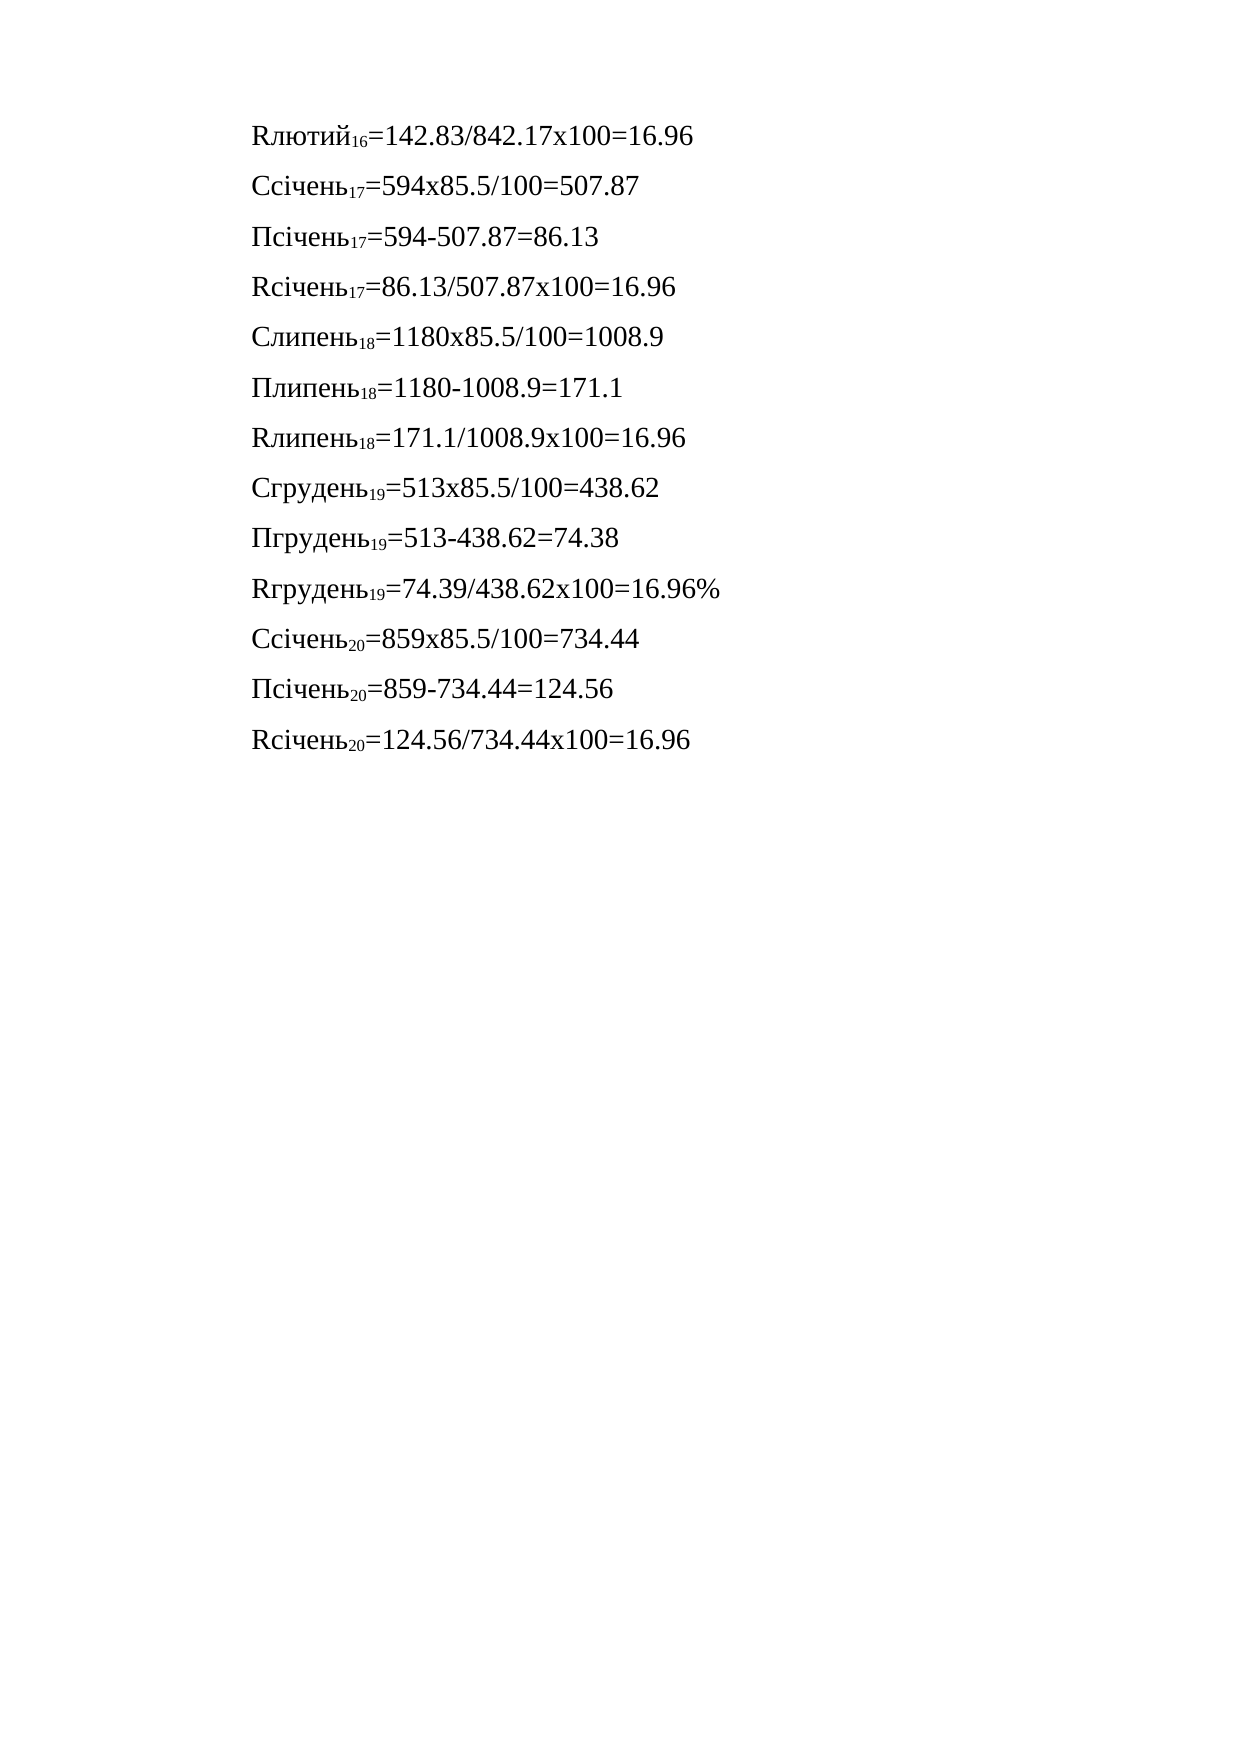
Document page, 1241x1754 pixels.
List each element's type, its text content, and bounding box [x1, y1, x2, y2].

text Rлютий16=142.83/842.17х100=16.96 [177, 118, 1152, 152]
text Ссічень17=594х85.5/100=507.87 [177, 168, 1152, 202]
text Rлипень18=171.1/1008.9х100=16.96 [177, 420, 1152, 453]
text Псічень17=594-507.87=86.13 [177, 219, 1152, 252]
text Пгрудень19=513-438.62=74.38 [177, 521, 1152, 554]
text Плипень18=1180-1008.9=171.1 [177, 370, 1152, 403]
text Псічень20=859-734.44=124.56 [177, 672, 1152, 705]
text Rсічень17=86.13/507.87х100=16.96 [177, 269, 1152, 303]
text Сгрудень19=513х85.5/100=438.62 [177, 470, 1152, 504]
text Rгрудень19=74.39/438.62х100=16.96% [177, 571, 1152, 604]
text Rсічень20=124.56/734.44х100=16.96 [177, 722, 1152, 755]
text Слипень18=1180х85.5/100=1008.9 [177, 319, 1152, 353]
text Ссічень20=859х85.5/100=734.44 [177, 621, 1152, 655]
